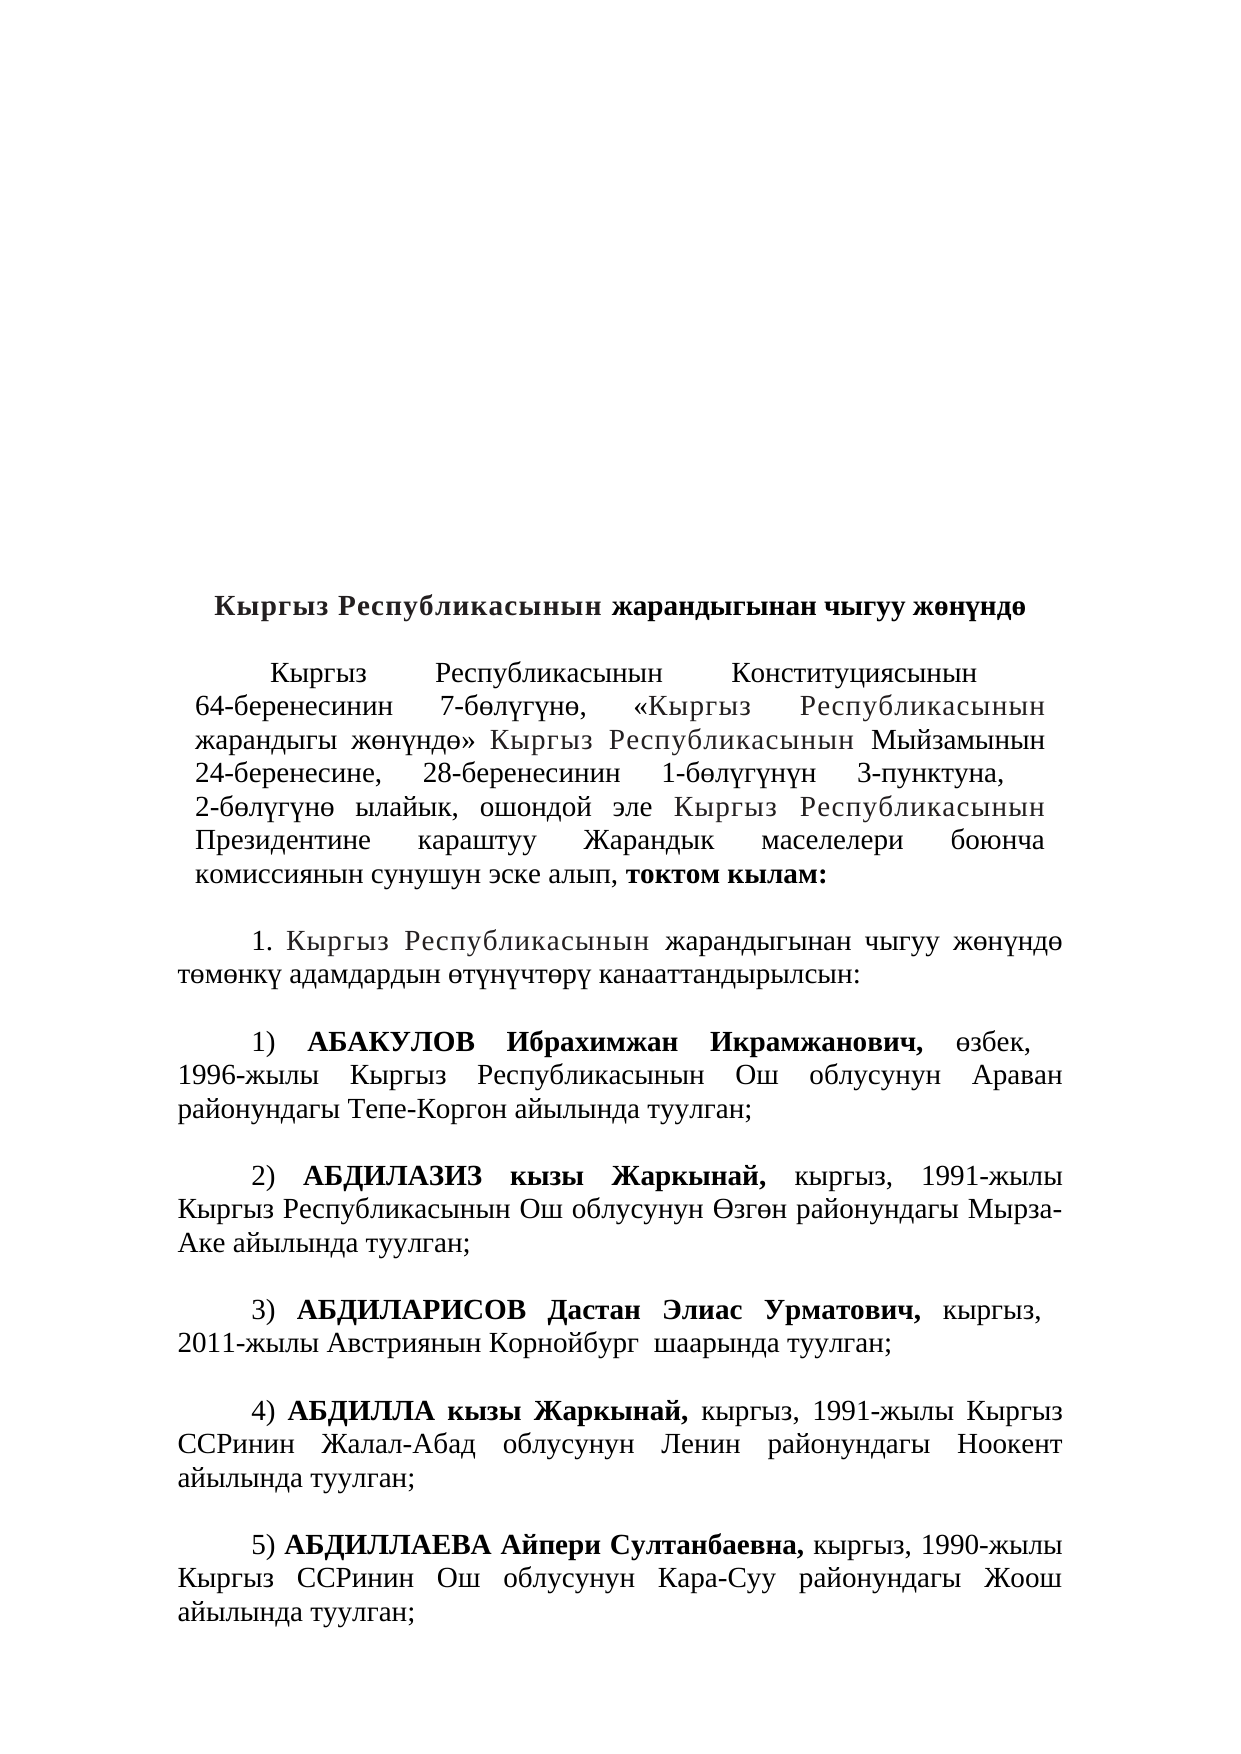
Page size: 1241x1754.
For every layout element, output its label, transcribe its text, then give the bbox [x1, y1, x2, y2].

text Кыргыз Республикасынын Конституциясынын 64-беренесинин 7-бөлүгүнө, «Кыргыз Республикасынын жарандыгы жөнүндө» Кыргыз Республикасынын Мыйзамынын 24-беренесине, 28-беренесинин 1-бөлүгүнүн 3-пунктуна, 2-бөлүгүнө ылайык, ошондой эле Кыргыз Республикасынын Президентине караштуу Жарандык маселелери боюнча комиссиянын сунушун эске алып, токтом кылам: [195, 655, 1045, 889]
text 5) АБДИЛЛАЕВА Айпери Султанбаевна, кыргыз, 1990-жылы Кыргыз ССРинин Ош облусунун Кара-Суу районундагы Жоош айылында туулган; [177, 1527, 1063, 1627]
text 2) АБДИЛАЗИЗ кызы Жаркынай, кыргыз, 1991-жылы Кыргыз Республикасынын Ош облусунун Өзгөн районундагы Мырза-Аке айылында туулган; [177, 1158, 1063, 1258]
subtitle Кыргыз Республикасынын жарандыгынан чыгуу жөнүндө [177, 588, 1063, 621]
text 1. Кыргыз Республикасынын жарандыгынан чыгуу жөнүндө төмөнкү адамдардын өтүнүчтөрү канааттандырылсын: [177, 923, 1063, 990]
text 3) АБДИЛАРИСОВ Дастан Элиас Урматович, кыргыз, 2011-жылы Австриянын Корнойбург шаарында туулган; [177, 1292, 1063, 1359]
text 4) АБДИЛЛА кызы Жаркынай, кыргыз, 1991-жылы Кыргыз ССРинин Жалал-Абад облусунун Ленин районундагы Ноокент айылында туулган; [177, 1393, 1063, 1493]
text 1) АБАКУЛОВ Ибрахимжан Икрамжанович, өзбек, 1996-жылы Кыргыз Республикасынын Ош облусунун Араван районундагы Тепе-Коргон айылында туулган; [177, 1024, 1063, 1124]
